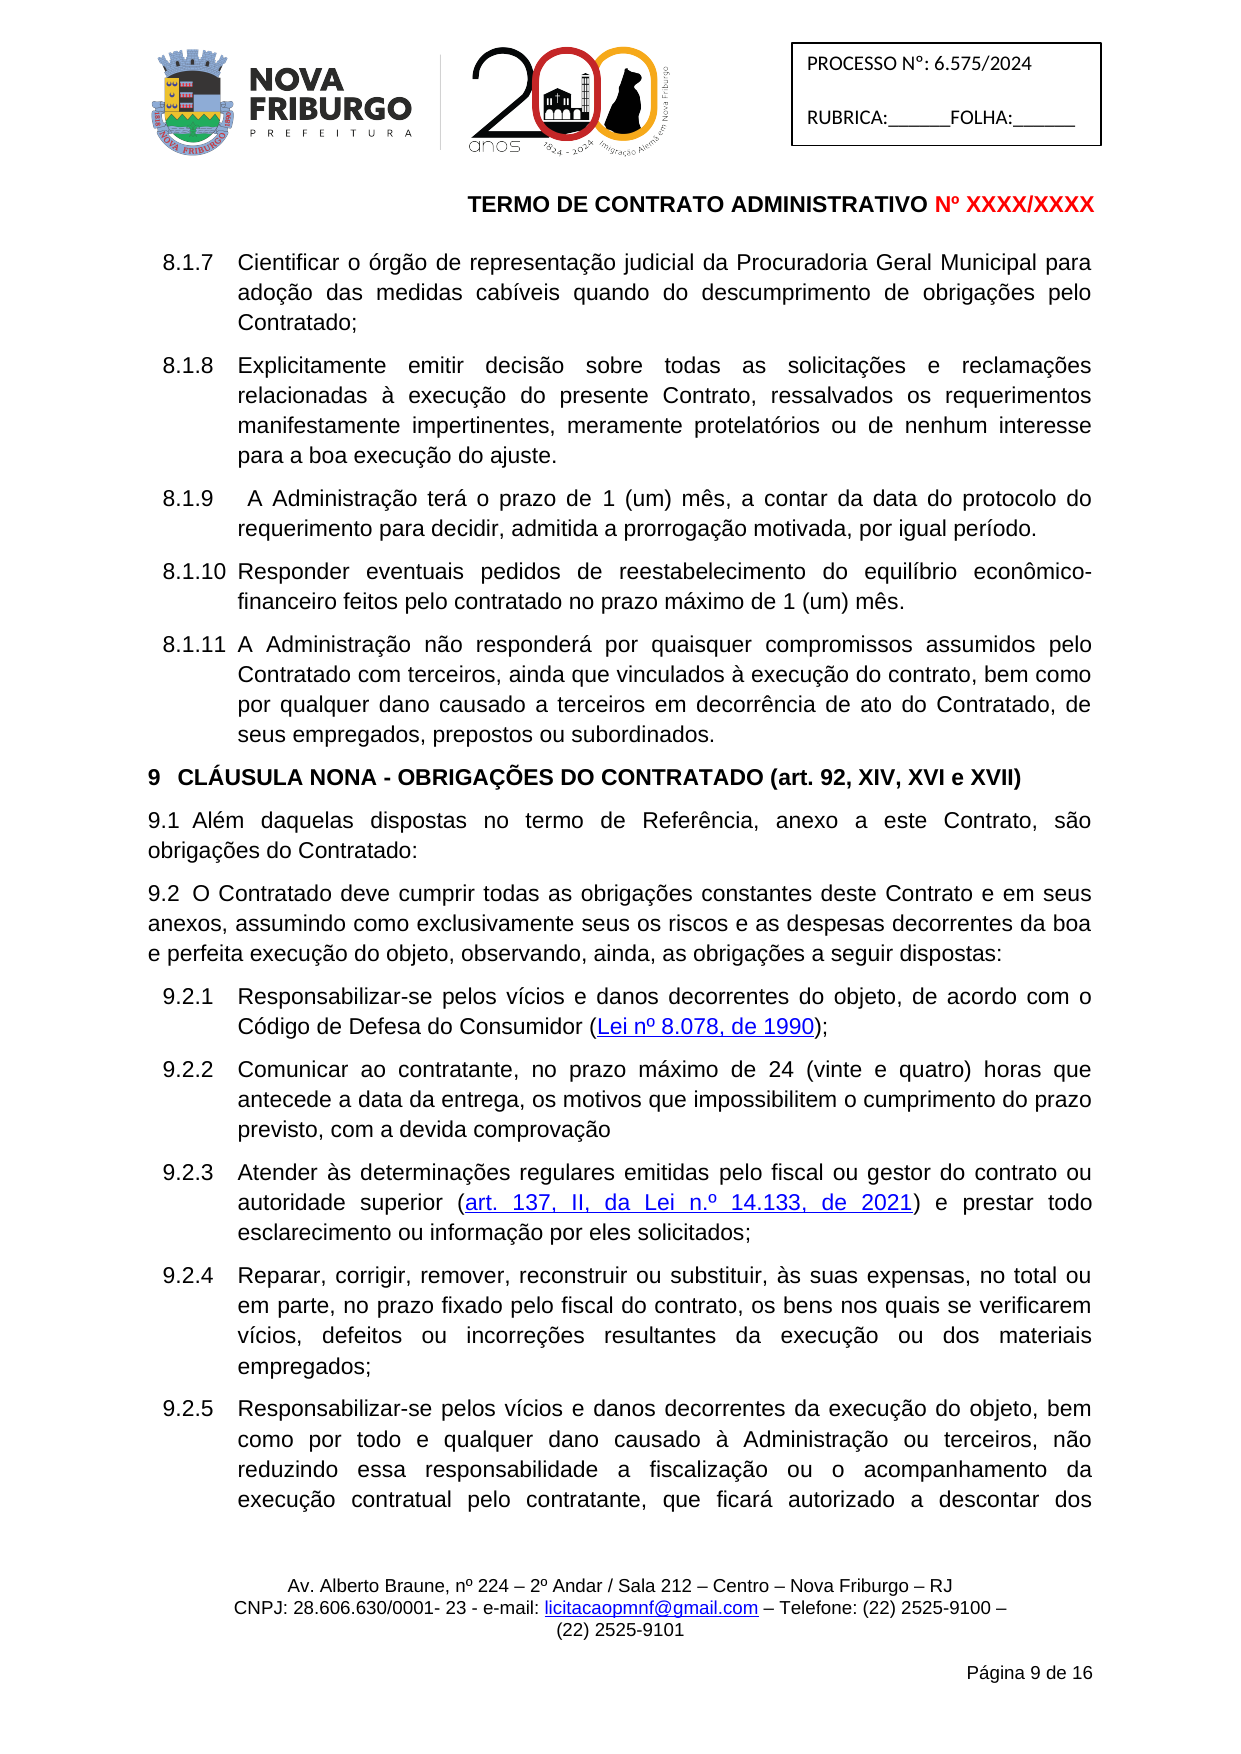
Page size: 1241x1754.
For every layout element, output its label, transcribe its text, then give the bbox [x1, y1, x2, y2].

list Além daquelas dispostas no termo de Referência, anexo a este Contrato, são obrigações do Contratado: [148, 807, 1092, 863]
list Atender às determinações regulares emitidas pelo fiscal ou gestor do contrato ou autoridade superior (art. 137, II, da Lei n.º 14.133, de 2021) e prestar todo esclarecimento ou informação por eles solicitados; [162, 1159, 1092, 1246]
list Cientificar o órgão de representação judicial da Procuradoria Geral Municipal para adoção das medidas cabíveis quando do descumprimento de obrigações pelo Contratado; [162, 248, 1092, 335]
list Responder eventuais pedidos de reestabelecimento do equilíbrio econômico-financeiro feitos pelo contratado no prazo máximo de 1 (um) mês. [162, 558, 1092, 614]
picture [124, 14, 701, 185]
list O Contratado deve cumprir todas as obrigações constantes deste Contrato e em seus anexos, assumindo como exclusivamente seus os riscos e as despesas decorrentes da boa e perfeita execução do objeto, observando, ainda, as obrigações a seguir dispostas: [148, 880, 1092, 967]
list CLÁUSULA NONA - OBRIGAÇÕES DO CONTRATADO (art. 92, XIV, XVI e XVII) [148, 764, 1092, 791]
list A Administração não responderá por quaisquer compromissos assumidos pelo Contratado com terceiros, ainda que vinculados à execução do contrato, bem como por qualquer dano causado a terceiros em decorrência de ato do Contratado, de seus empregados, prepostos ou subordinados. [162, 631, 1092, 748]
list A Administração terá o prazo de 1 (um) mês, a contar da data do protocolo do requerimento para decidir, admitida a prorrogação motivada, por igual período. [162, 485, 1092, 541]
list Reparar, corrigir, remover, reconstruir ou substituir, às suas expensas, no total ou em parte, no prazo fixado pelo fiscal do contrato, os bens nos quais se verificarem vícios, defeitos ou incorreções resultantes da execução ou dos materiais empregados; [162, 1262, 1092, 1379]
list Responsabilizar-se pelos vícios e danos decorrentes do objeto, de acordo com o Código de Defesa do Consumidor (Lei nº 8.078, de 1990); [162, 983, 1092, 1039]
list Explicitamente emitir decisão sobre todas as solicitações e reclamações relacionadas à execução do presente Contrato, ressalvados os requerimentos manifestamente impertinentes, meramente protelatórios ou de nenhum interesse para a boa execução do ajuste. [162, 352, 1092, 468]
list Comunicar ao contratante, no prazo máximo de 24 (vinte e quatro) horas que antecede a data da entrega, os motivos que impossibilitem o cumprimento do prazo previsto, com a devida comprovação [162, 1056, 1092, 1143]
